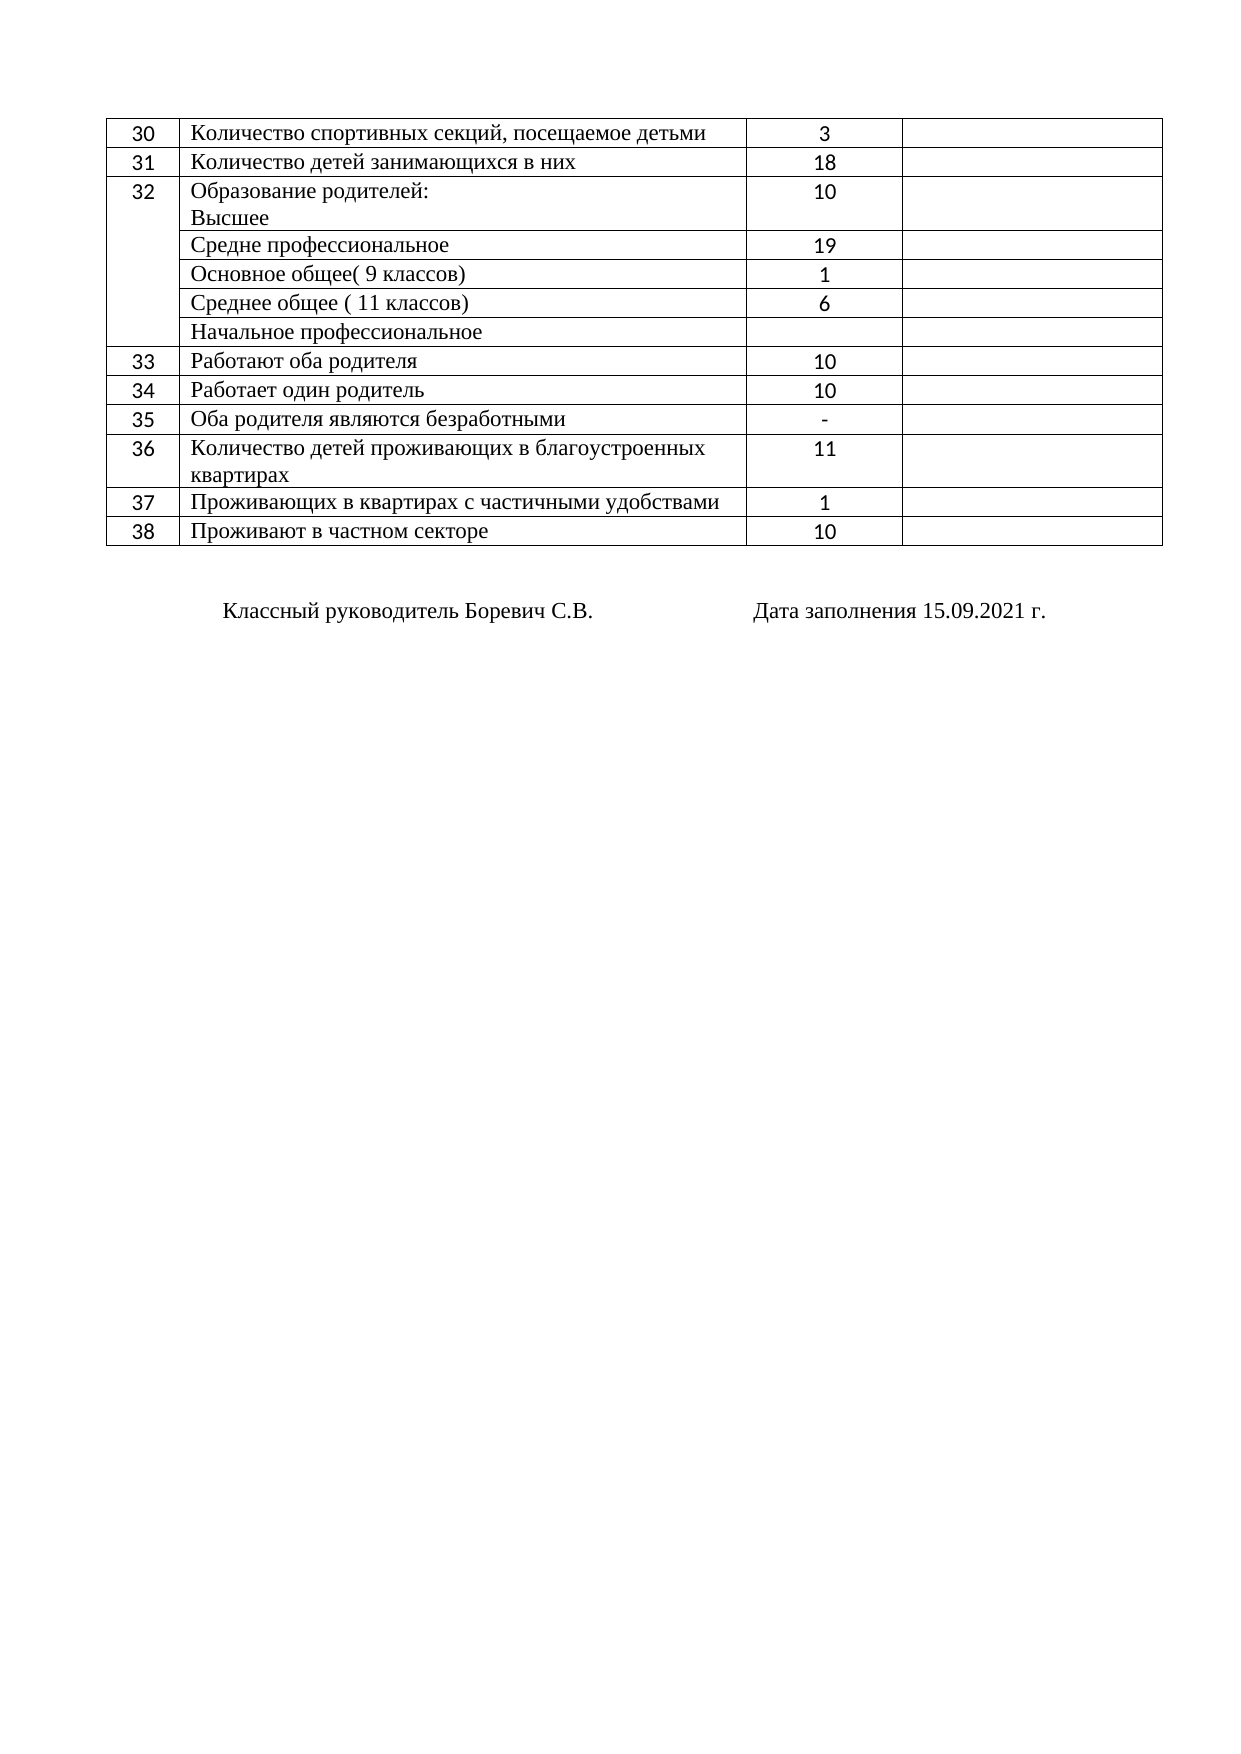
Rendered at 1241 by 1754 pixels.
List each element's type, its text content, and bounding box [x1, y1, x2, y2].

table_cell [903, 119, 1162, 147]
table_cell 34 [107, 376, 179, 404]
table_cell 10 [747, 347, 902, 375]
table_cell Количество детей проживающих в благоустроенных квартирах [180, 435, 746, 487]
table_cell 30 [107, 119, 179, 147]
table_cell [903, 517, 1162, 545]
table_cell 10 [747, 177, 902, 230]
table_cell - [747, 405, 902, 433]
table_cell 38 [107, 517, 179, 545]
table_cell 32 [107, 177, 179, 346]
table_cell Работают оба родителя [180, 347, 746, 375]
table_cell 37 [107, 488, 179, 516]
table_cell [903, 347, 1162, 375]
table_cell [903, 289, 1162, 317]
table_cell 11 [747, 435, 902, 487]
table_cell Количество детей занимающихся в них [180, 148, 746, 176]
table_cell Оба родителя являются безработными [180, 405, 746, 433]
table_cell 10 [747, 376, 902, 404]
table_cell [903, 318, 1162, 346]
table_cell [903, 177, 1162, 230]
table_cell [903, 405, 1162, 433]
table_cell [903, 488, 1162, 516]
table_cell 1 [747, 260, 902, 288]
table_cell Количество спортивных секций, посещаемое детьми [180, 119, 746, 147]
table_cell 1 [747, 488, 902, 516]
table_cell 10 [747, 517, 902, 545]
table_cell [903, 231, 1162, 259]
table_cell 36 [107, 435, 179, 487]
table_cell [903, 260, 1162, 288]
table_cell 35 [107, 405, 179, 433]
table_cell 19 [747, 231, 902, 259]
table_cell 33 [107, 347, 179, 375]
table_cell 31 [107, 148, 179, 176]
table_cell [903, 435, 1162, 487]
table_cell Среднее общее ( 11 классов) [180, 289, 746, 317]
table_cell Средне профессиональное [180, 231, 746, 259]
table_cell 18 [747, 148, 902, 176]
table_cell 3 [747, 119, 902, 147]
table_cell [903, 376, 1162, 404]
text Классный руководитель Боревич С.В. Дата заполнения 15.09.2021 г. [118, 597, 1152, 624]
table_cell Проживают в частном секторе [180, 517, 746, 545]
table_cell Начальное профессиональное [180, 318, 746, 346]
table_cell Основное общее( 9 классов) [180, 260, 746, 288]
table_cell Проживающих в квартирах с частичными удобствами [180, 488, 746, 516]
table_cell 6 [747, 289, 902, 317]
table_cell Работает один родитель [180, 376, 746, 404]
table_cell [747, 318, 902, 346]
table_cell [903, 148, 1162, 176]
table_cell Образование родителей: Высшее [180, 177, 746, 230]
